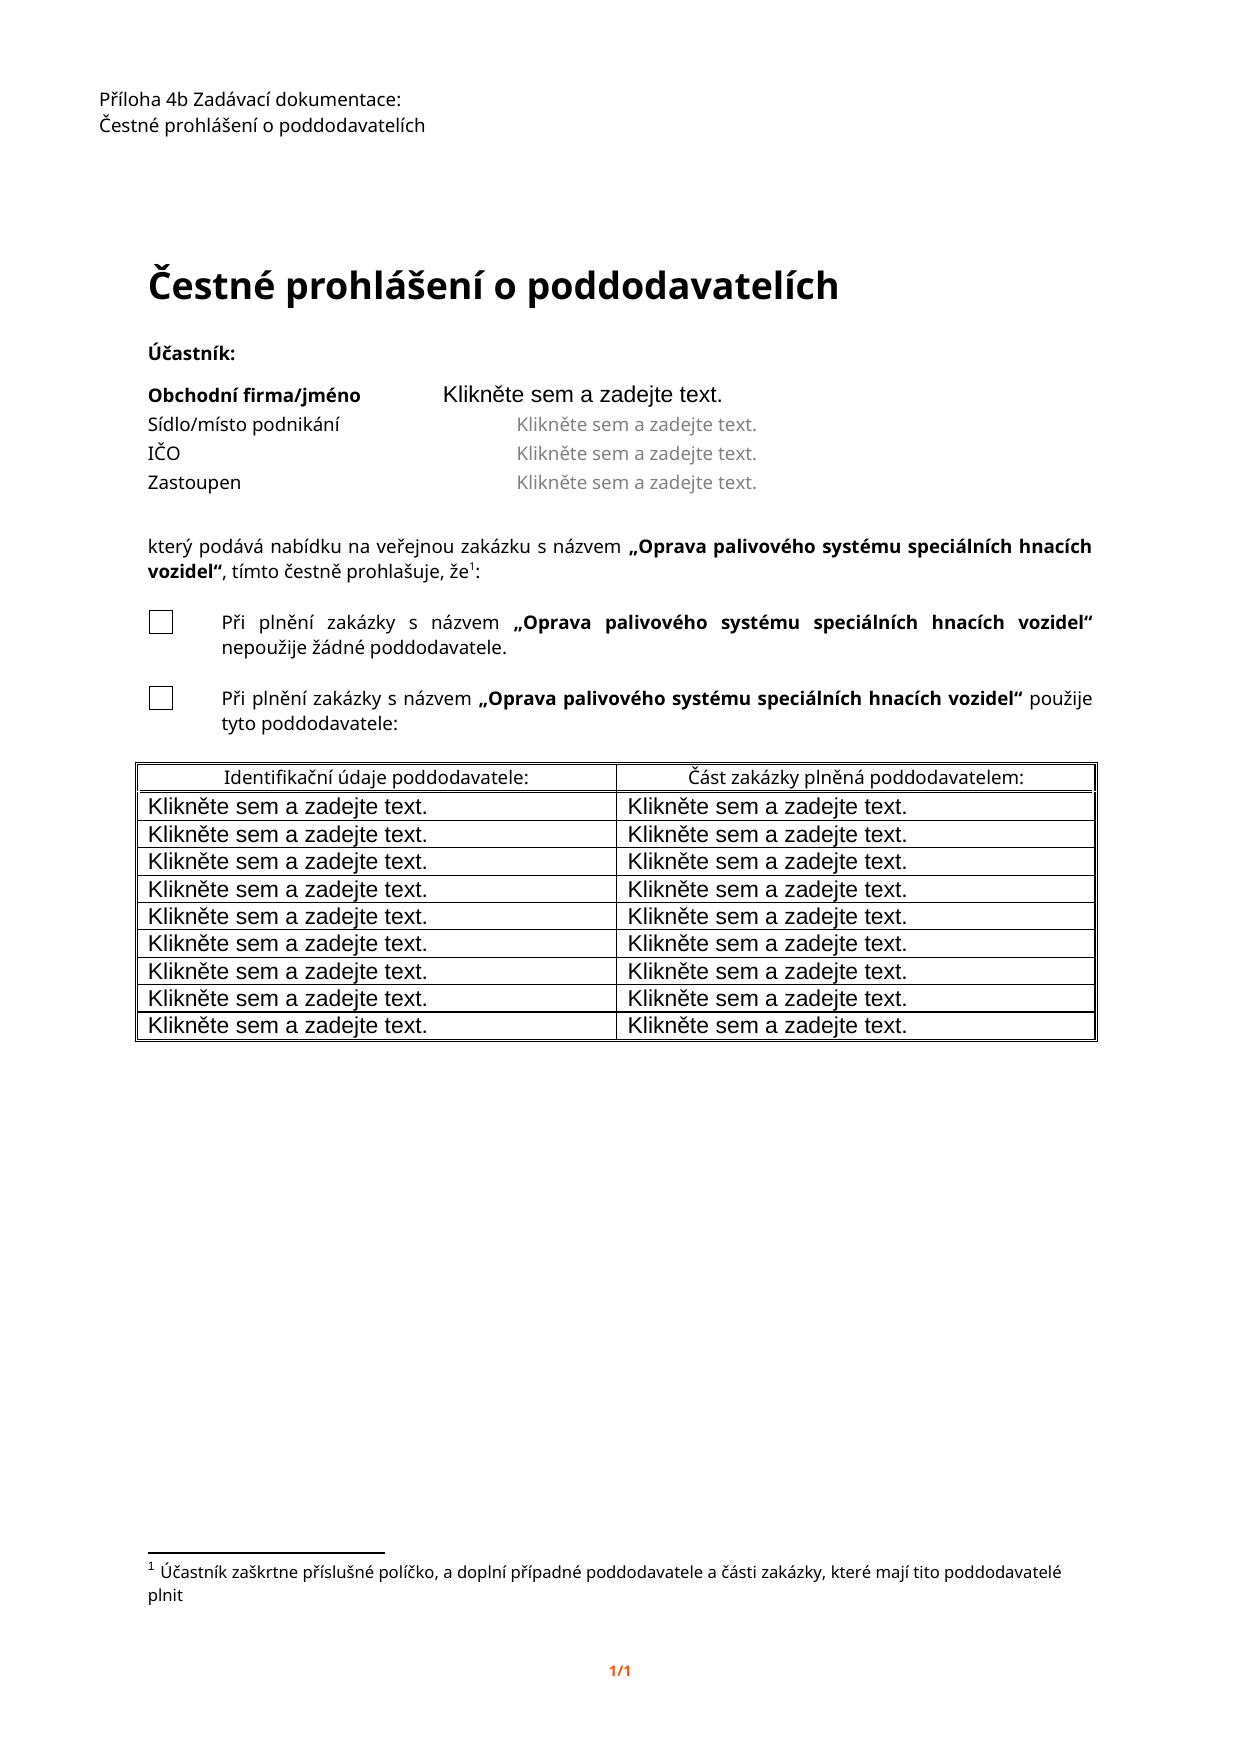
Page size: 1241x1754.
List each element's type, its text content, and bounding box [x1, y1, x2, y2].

title Čestné prohlášení o poddodavatelích [148, 259, 1093, 311]
text Účastník: [148, 336, 1093, 367]
table_header Část zakázky plněná poddodavatelem: [617, 765, 1094, 790]
text IČO [148, 437, 1093, 466]
text Při plnění zakázky s názvem „Oprava palivového systému speciálních hnacích vozidel“ nepoužije žádné poddodavatele. [148, 609, 1093, 660]
table_header Identifikační údaje poddodavatele: [138, 765, 616, 790]
text který podává nabídku na veřejnou zakázku s názvem „Oprava palivového systému speciálních hnacích vozidel“, tímto čestně prohlašuje, že: [148, 533, 1093, 584]
text Sídlo/místo podnikání [148, 408, 1093, 437]
text Při plnění zakázky s názvem „Oprava palivového systému speciálních hnacích vozidel“ použije tyto poddodavatele: [148, 685, 1093, 736]
text Obchodní firma/jméno [148, 379, 1093, 408]
text Zastoupen [148, 466, 1093, 495]
